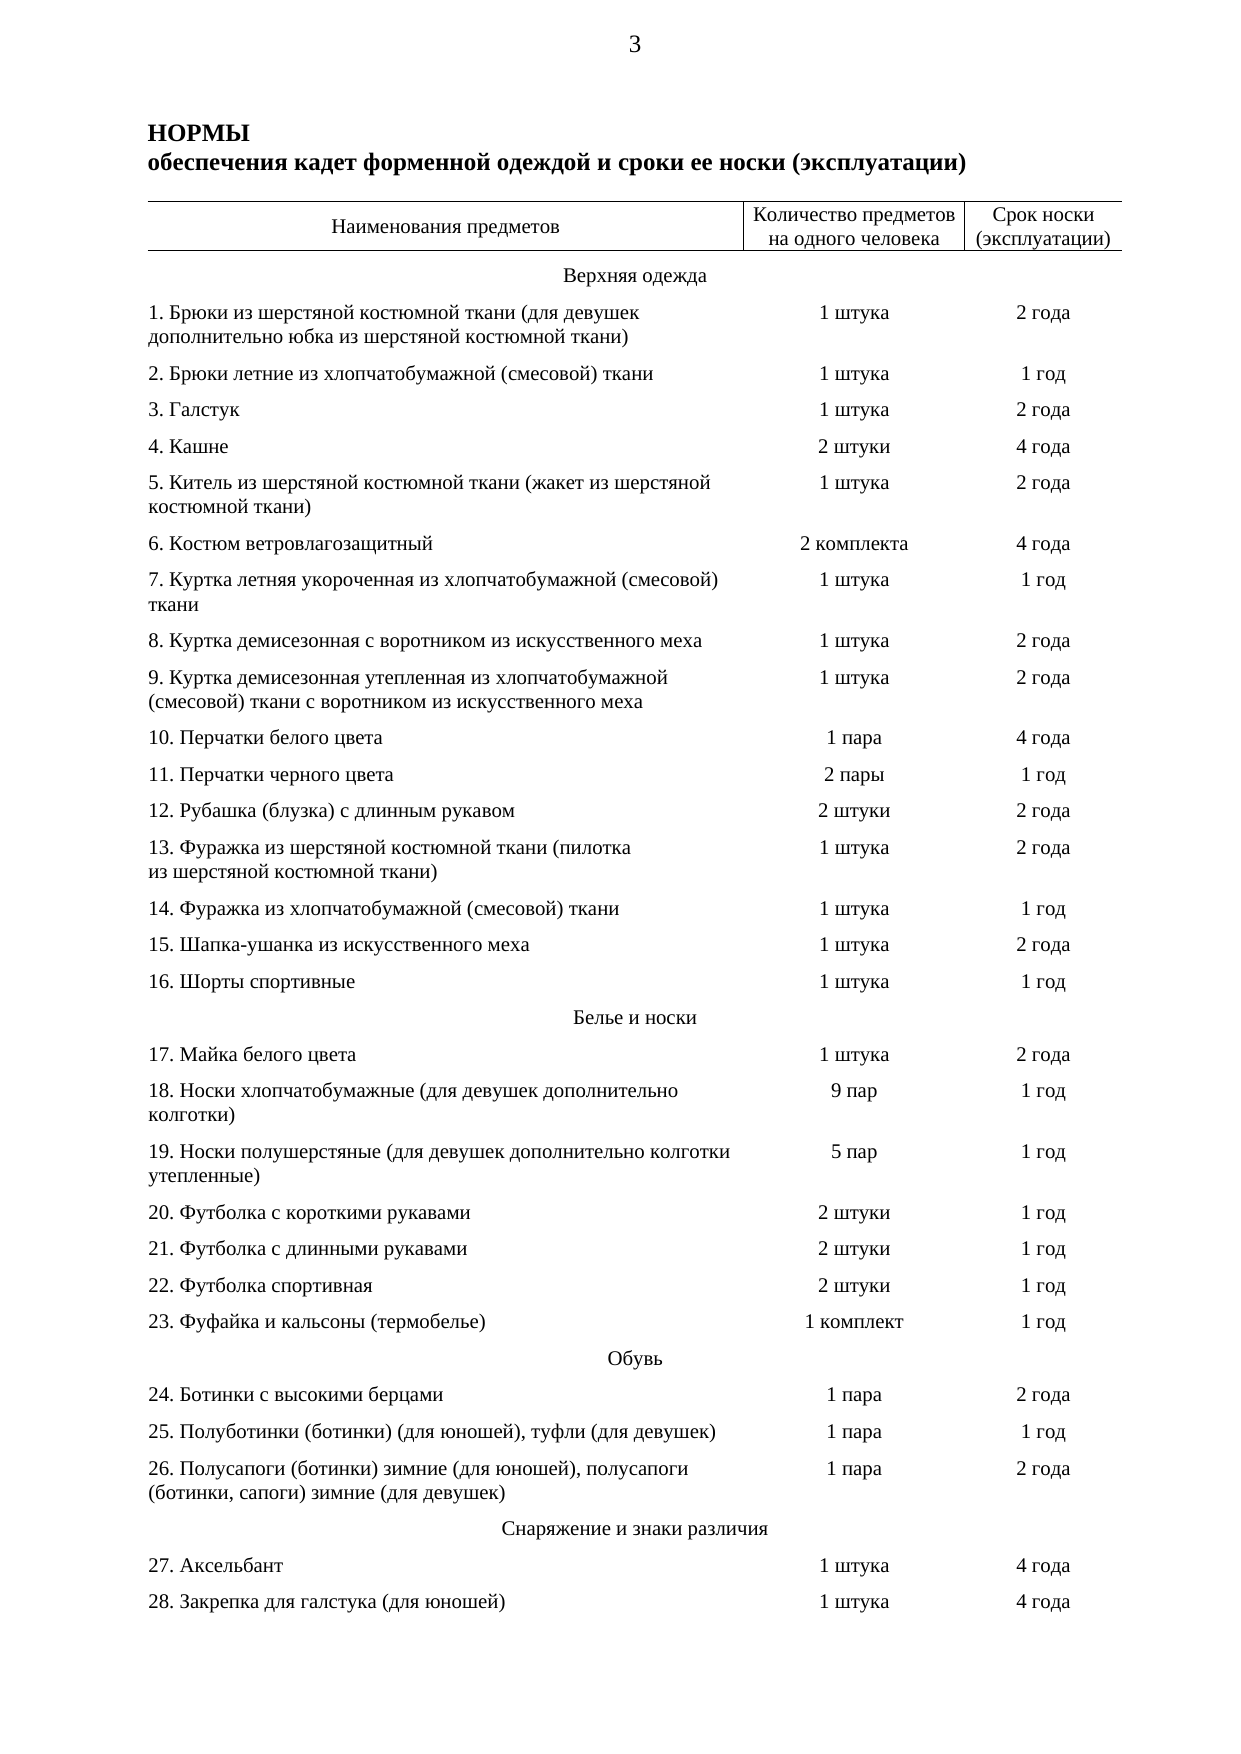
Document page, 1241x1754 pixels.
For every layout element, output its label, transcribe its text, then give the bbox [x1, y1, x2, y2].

table_cell 16. Шорты спортивные [148, 956, 744, 993]
table_cell 1 штука [744, 288, 964, 348]
table_cell 2 года [964, 920, 1122, 956]
table_header Наименования предметов [148, 202, 743, 250]
table_cell 1 штука [744, 1577, 964, 1613]
table_cell 2 пары [744, 749, 964, 786]
table_cell 1 год [964, 1066, 1122, 1126]
table_cell 1 штука [744, 1540, 964, 1577]
table_cell 2 штуки [744, 421, 964, 458]
table_cell 1 год [964, 956, 1122, 993]
title НОРМЫ обеспечения кадет форменной одеждой и сроки ее носки (эксплуатации) [147, 118, 1122, 176]
table_cell 15. Шапка-ушанка из искусственного меха [148, 920, 744, 956]
table_cell Обувь [148, 1333, 1122, 1370]
table_cell 4 года [964, 518, 1122, 555]
table_cell 19. Носки полушерстяные (для девушек дополнительно колготки утепленные) [148, 1126, 744, 1187]
table_cell 1 пара [744, 1406, 964, 1443]
table_cell 2 года [964, 616, 1122, 652]
table_cell 1 год [964, 1224, 1122, 1260]
table_cell 21. Футболка с длинными рукавами [148, 1224, 744, 1260]
table_cell 1 год [964, 1187, 1122, 1224]
table_cell 14. Фуражка из хлопчатобумажной (смесовой) ткани [148, 883, 744, 919]
table_cell 2 штуки [744, 1187, 964, 1224]
table_cell 9. Куртка демисезонная утепленная из хлопчатобумажной (смесовой) ткани с воротником из искусственного меха [148, 652, 744, 713]
table_cell 10. Перчатки белого цвета [148, 713, 744, 749]
table_cell 1 штука [744, 385, 964, 421]
table_cell 1 год [964, 1406, 1122, 1443]
table_cell 1 штука [744, 1029, 964, 1066]
table_cell 1 год [964, 348, 1122, 384]
table_cell 4 года [964, 713, 1122, 749]
table_cell 18. Носки хлопчатобумажные (для девушек дополнительно колготки) [148, 1066, 744, 1126]
table_cell 8. Куртка демисезонная с воротником из искусственного меха [148, 616, 744, 652]
table_cell 9 пар [744, 1066, 964, 1126]
table_cell 1 штука [744, 883, 964, 919]
table_cell 4 года [964, 1540, 1122, 1577]
table_cell 23. Фуфайка и кальсоны (термобелье) [148, 1297, 744, 1333]
table_cell 2 комплекта [744, 518, 964, 555]
table_cell 6. Костюм ветровлагозащитный [148, 518, 744, 555]
table_cell Белье и носки [148, 993, 1122, 1029]
table_cell 1 пара [744, 1370, 964, 1406]
table_cell 5 пар [744, 1126, 964, 1187]
table_header Количество предметов на одного человека [744, 202, 964, 250]
table_cell 2 года [964, 288, 1122, 348]
table_cell 1 штука [744, 616, 964, 652]
table_cell 1 штука [744, 555, 964, 616]
table_cell 20. Футболка с короткими рукавами [148, 1187, 744, 1224]
table_cell 28. Закрепка для галстука (для юношей) [148, 1577, 744, 1613]
table_cell 2 года [964, 823, 1122, 883]
table_cell 1. Брюки из шерстяной костюмной ткани (для девушек дополнительно юбка из шерстяной костюмной ткани) [148, 288, 744, 348]
table_cell 4 года [964, 421, 1122, 458]
table_cell 1 год [964, 1126, 1122, 1187]
table_cell Верхняя одежда [148, 251, 1122, 287]
table_cell 1 штука [744, 652, 964, 713]
table_cell 1 год [964, 883, 1122, 919]
table_header Срок носки (эксплуатации) [965, 202, 1122, 250]
table_cell 2 штуки [744, 786, 964, 822]
table_cell 1 год [964, 1297, 1122, 1333]
table_cell 3. Галстук [148, 385, 744, 421]
table_cell 12. Рубашка (блузка) с длинным рукавом [148, 786, 744, 822]
table_cell 4. Кашне [148, 421, 744, 458]
table_cell 2 года [964, 1029, 1122, 1066]
table_cell 1 пара [744, 1443, 964, 1504]
table_cell 26. Полусапоги (ботинки) зимние (для юношей), полусапоги (ботинки, сапоги) зимние (для девушек) [148, 1443, 744, 1504]
table_cell 11. Перчатки черного цвета [148, 749, 744, 786]
table_cell 4 года [964, 1577, 1122, 1613]
table_cell 1 штука [744, 956, 964, 993]
table_cell 2 года [964, 1370, 1122, 1406]
table_cell 2. Брюки летние из хлопчатобумажной (смесовой) ткани [148, 348, 744, 384]
table_cell 24. Ботинки с высокими берцами [148, 1370, 744, 1406]
table_cell 1 год [964, 1260, 1122, 1297]
table_cell Снаряжение и знаки различия [148, 1504, 1122, 1540]
table_cell 1 комплект [744, 1297, 964, 1333]
table_cell 13. Фуражка из шерстяной костюмной ткани (пилотка из шерстяной костюмной ткани) [148, 823, 744, 883]
table_cell 1 штука [744, 458, 964, 518]
table_cell 5. Китель из шерстяной костюмной ткани (жакет из шерстяной костюмной ткани) [148, 458, 744, 518]
table_cell 2 года [964, 385, 1122, 421]
table_cell 1 год [964, 555, 1122, 616]
table_cell 2 года [964, 652, 1122, 713]
table_cell 25. Полуботинки (ботинки) (для юношей), туфли (для девушек) [148, 1406, 744, 1443]
table_cell 27. Аксельбант [148, 1540, 744, 1577]
table_cell 1 год [964, 749, 1122, 786]
table_cell 2 штуки [744, 1224, 964, 1260]
table_cell 7. Куртка летняя укороченная из хлопчатобумажной (смесовой) ткани [148, 555, 744, 616]
table_cell 17. Майка белого цвета [148, 1029, 744, 1066]
table_cell 1 штука [744, 920, 964, 956]
table_cell 2 штуки [744, 1260, 964, 1297]
table_cell 22. Футболка спортивная [148, 1260, 744, 1297]
table_cell 1 штука [744, 348, 964, 384]
table_cell 1 штука [744, 823, 964, 883]
table_cell 1 пара [744, 713, 964, 749]
table_cell 2 года [964, 786, 1122, 822]
table_cell 2 года [964, 1443, 1122, 1504]
table_cell 2 года [964, 458, 1122, 518]
